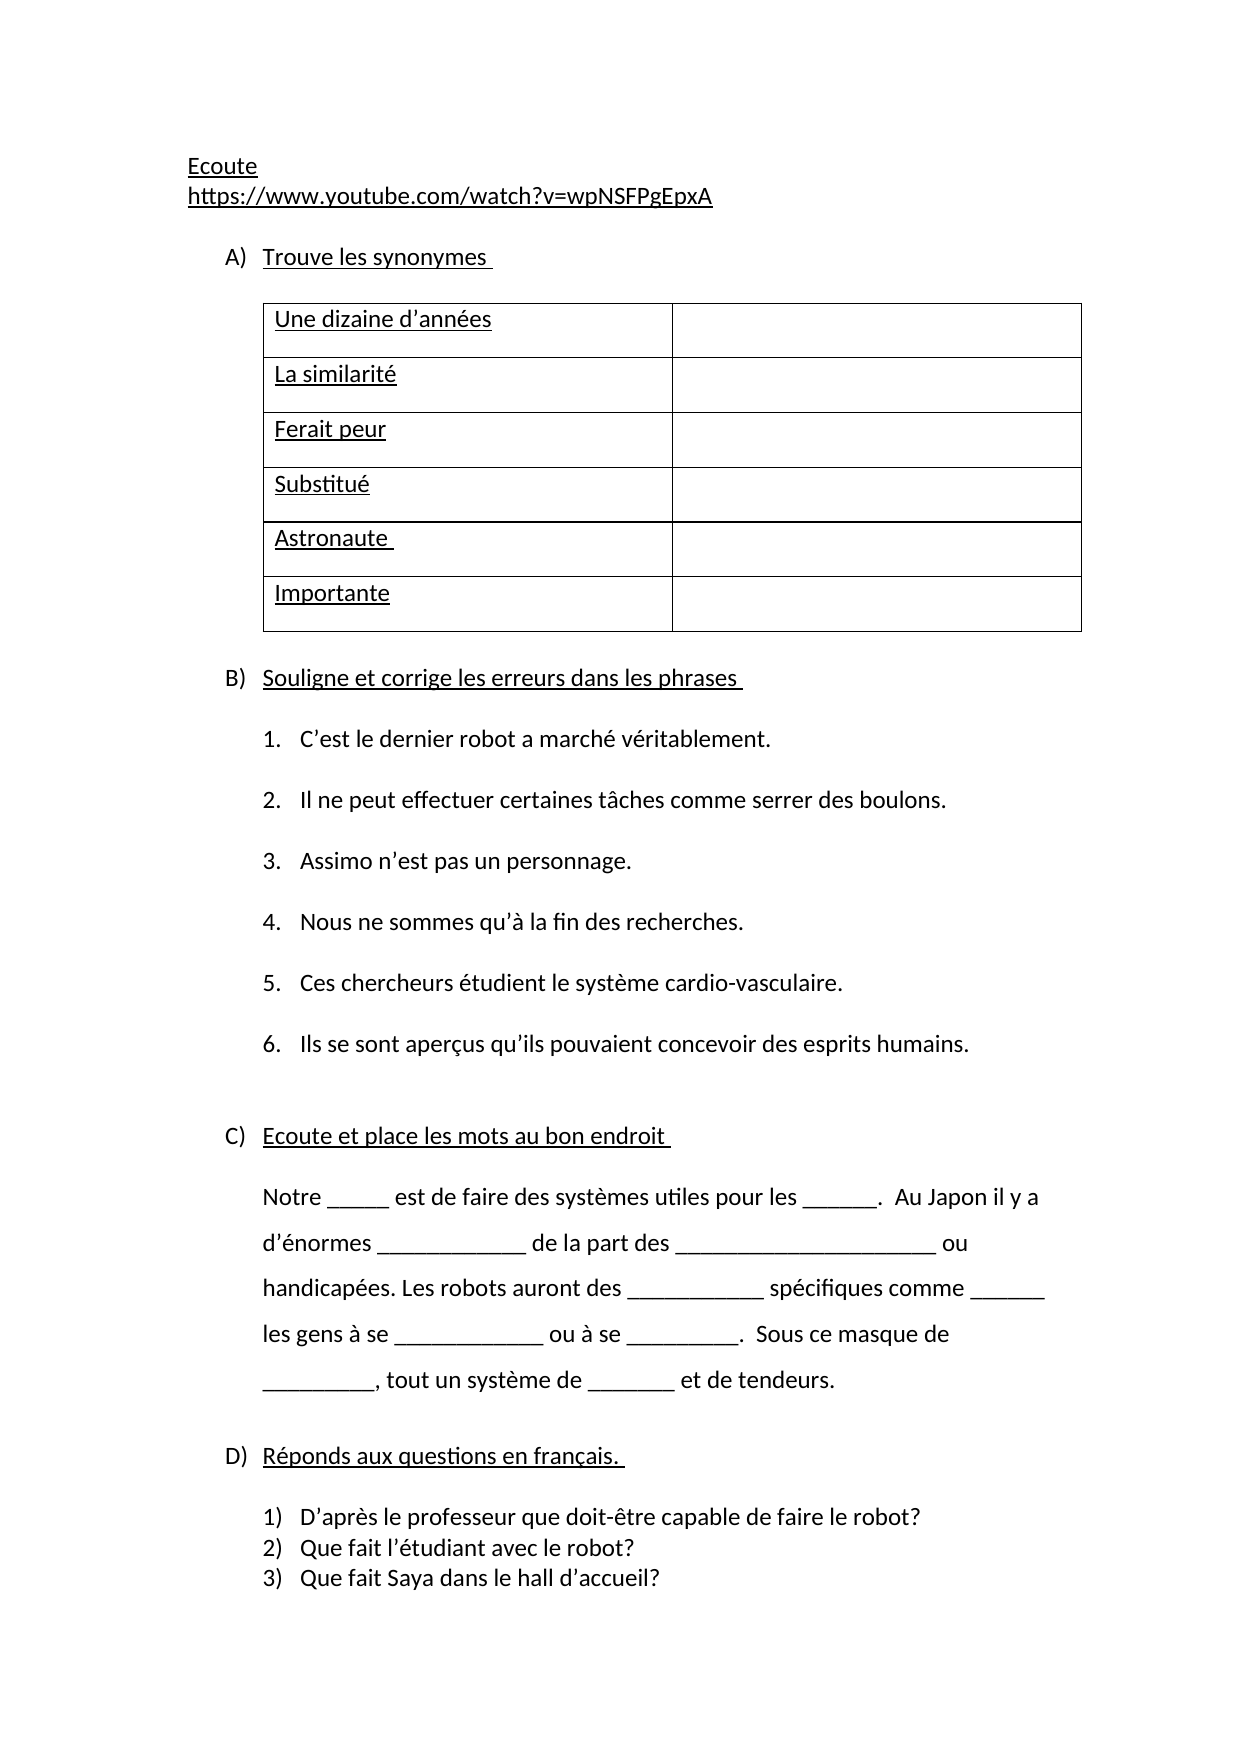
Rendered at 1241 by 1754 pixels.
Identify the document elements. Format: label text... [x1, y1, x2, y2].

table_cell La similarité [264, 358, 672, 412]
list Que fait l’étudiant avec le robot? [262, 1532, 1053, 1562]
list D’après le professeur que doit-être capable de faire le robot? [262, 1501, 1053, 1532]
list Souligne et corrige les erreurs dans les phrases [225, 662, 1053, 693]
text https://www.youtube.com/watch?v=wpNSFPgEpxA [187, 181, 1053, 211]
list Ecoute et place les mots au bon endroit [225, 1120, 1053, 1151]
list Notre _____ est de faire des systèmes utiles pour les ______. Au Japon il y a d’énormes ____________ de la part des _____________________ ou handicapées. Les robots auront des ___________ spécifiques comme ______ les gens à se ____________ ou à se _________. Sous ce masque de _________, tout un système de _______ et de tendeurs. [262, 1181, 1053, 1394]
table_cell [673, 468, 1081, 521]
list Réponds aux questions en français. [225, 1440, 1053, 1471]
list Que fait Saya dans le hall d’accueil? [262, 1562, 1053, 1593]
list Ils se sont aperçus qu’ils pouvaient concevoir des esprits humains. [262, 1028, 1053, 1059]
table_header [673, 304, 1081, 357]
list Il ne peut effectuer certaines tâches comme serrer des boulons. [262, 784, 1053, 815]
table_cell [673, 413, 1081, 467]
table_header Une dizaine d’années [264, 304, 672, 357]
list Assimo n’est pas un personnage. [262, 845, 1053, 876]
text Ecoute [187, 150, 1053, 181]
table_cell Ferait peur [264, 413, 672, 467]
list Trouve les synonymes [225, 242, 1053, 272]
list C’est le dernier robot a marché véritablement. [262, 723, 1053, 754]
table_cell [673, 523, 1081, 576]
table_cell Substitué [264, 468, 672, 521]
table_cell [673, 358, 1081, 412]
list Nous ne sommes qu’à la fin des recherches. [262, 906, 1053, 937]
list Ces chercheurs étudient le système cardio-vasculaire. [262, 967, 1053, 998]
table_cell Importante [264, 577, 672, 631]
table_cell Astronaute [264, 523, 672, 576]
table_cell [673, 577, 1081, 631]
